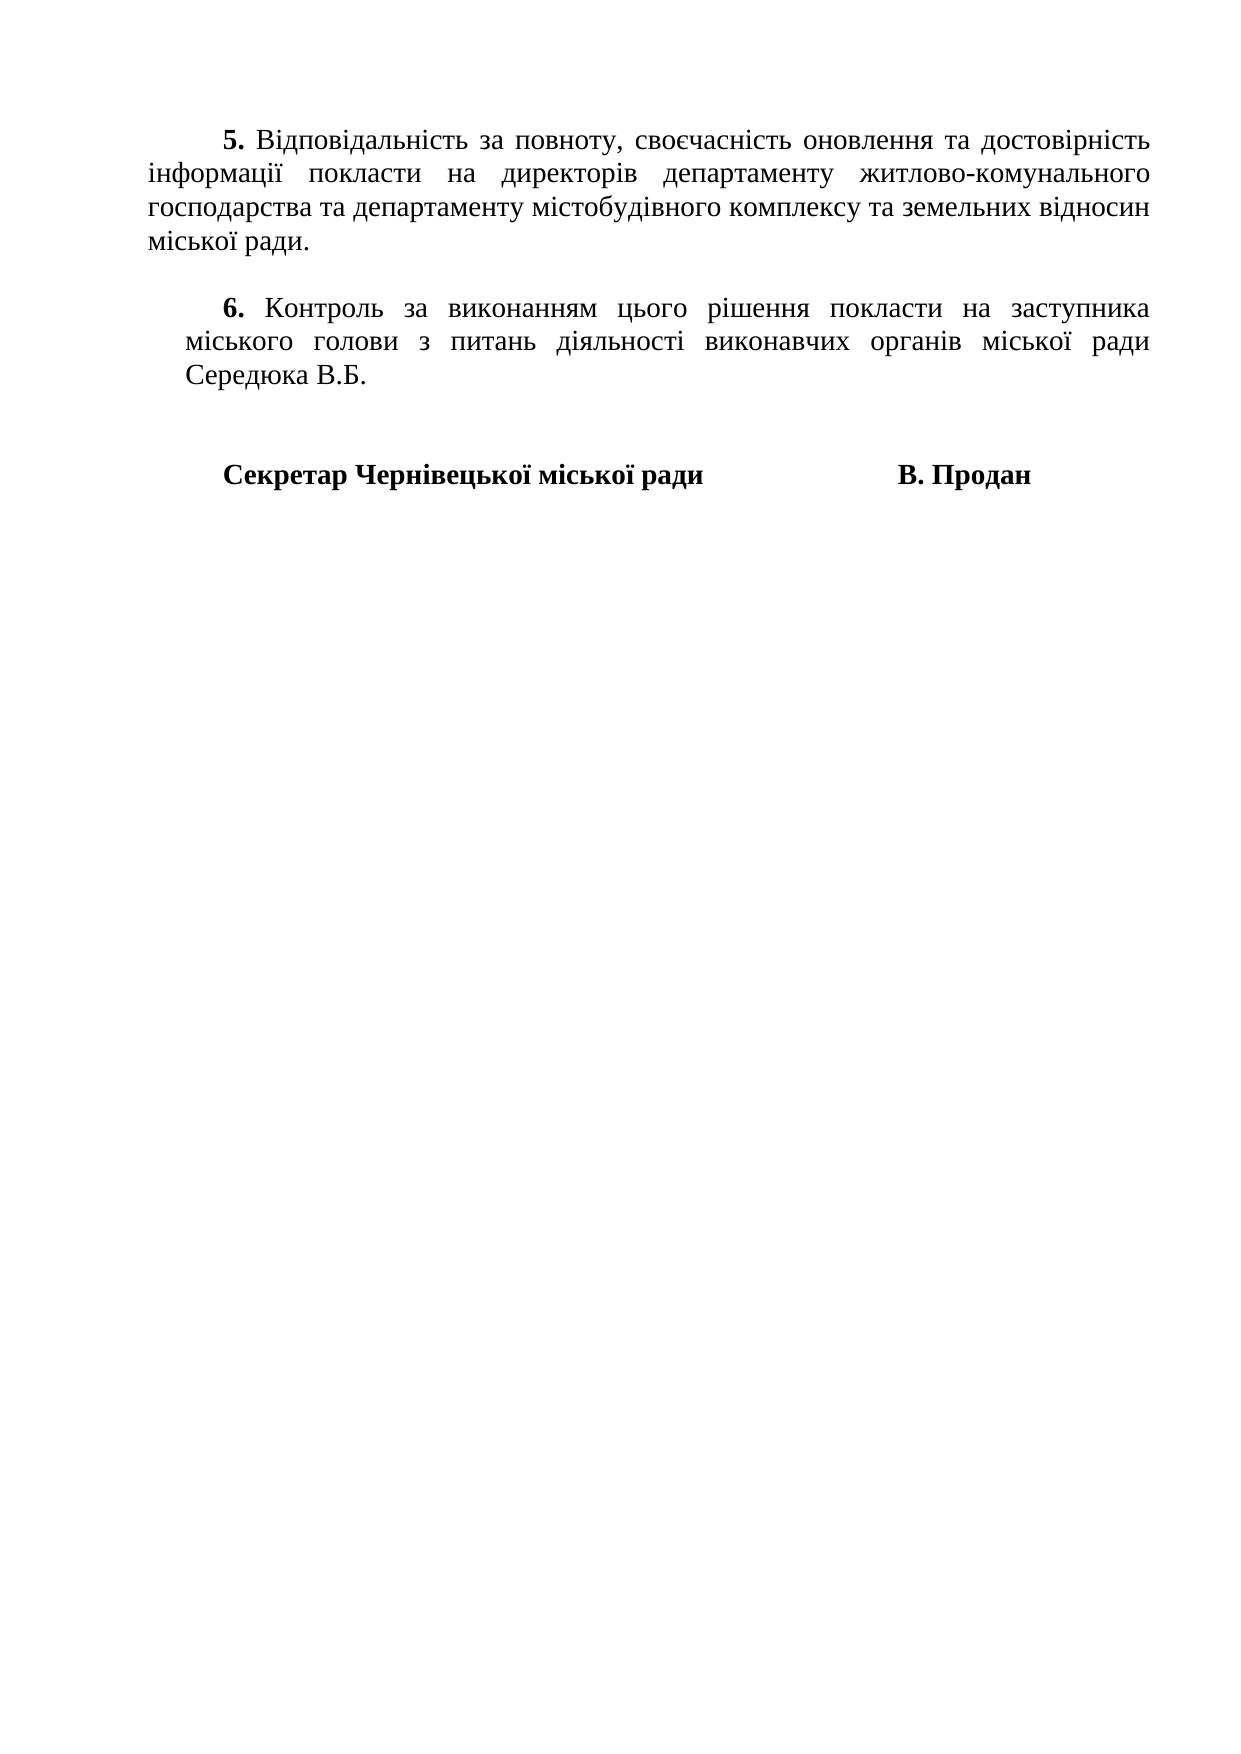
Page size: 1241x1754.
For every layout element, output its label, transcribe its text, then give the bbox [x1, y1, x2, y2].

text 5. Відповідальність за повноту, своєчасність оновлення та достовірність інформації покласти на директорів департаменту житлово-комунального господарства та департаменту містобудівного комплексу та земельних відносин міської ради. [148, 122, 1151, 256]
text 6. Контроль за виконанням цього рішення покласти на заступника міського голови з питань діяльності виконавчих органів міської ради Середюка В.Б. [185, 290, 1151, 390]
text Секретар Чернівецької міської ради В. Продан [148, 457, 1152, 491]
